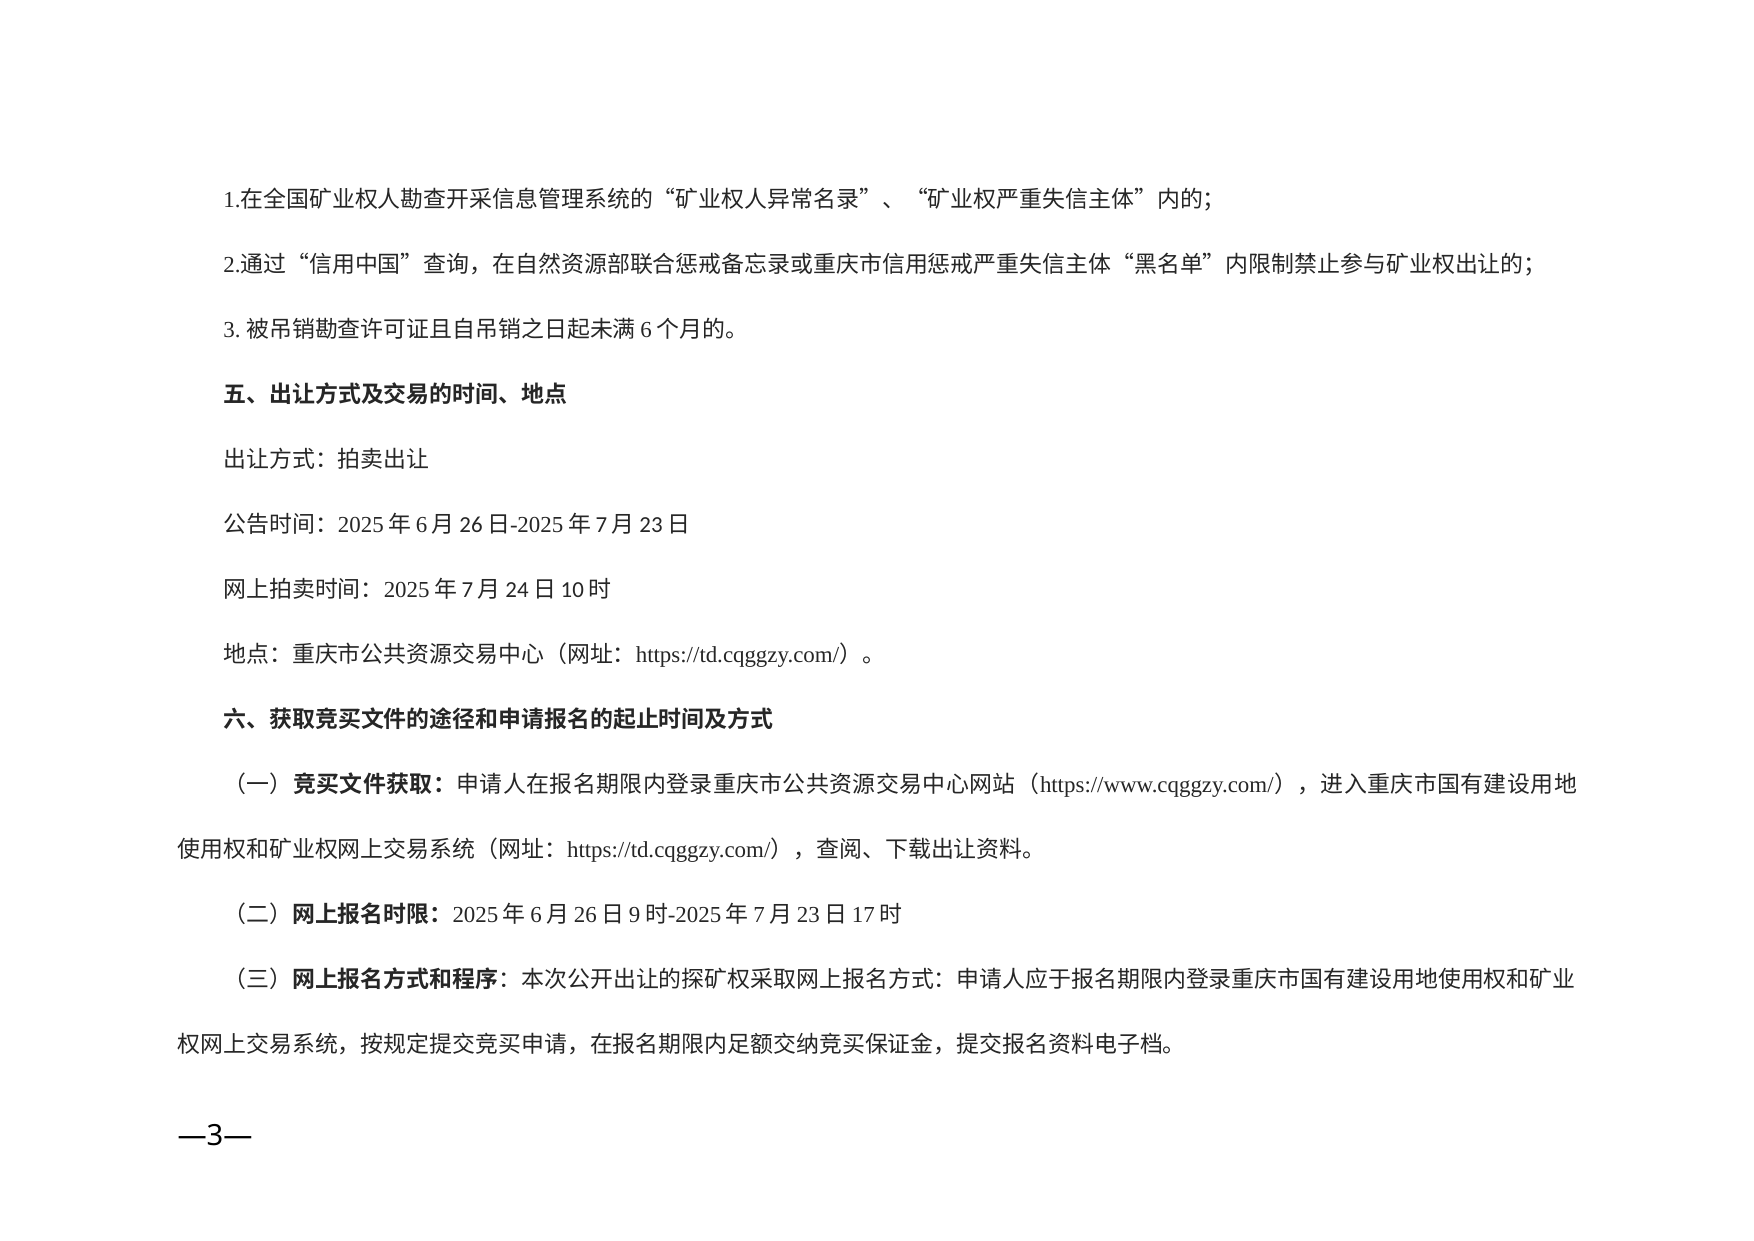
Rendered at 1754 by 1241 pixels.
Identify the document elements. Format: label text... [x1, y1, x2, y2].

text 出让方式：拍卖出让 [177, 425, 1577, 490]
text （一）竞买文件获取：申请人在报名期限内登录重庆市公共资源交易中心网站（https://www.cqggzy.com/），进入重庆市国有建设用地使用权和矿业权网上交易系统（网址：https://td.cqggzy.com/），查阅、下载出让资料。 [177, 750, 1577, 880]
text 五、出让方式及交易的时间、地点 [177, 360, 1577, 425]
text 1.在全国矿业权人勘查开采信息管理系统的“矿业权人异常名录”、“矿业权严重失信主体”内的； [177, 165, 1577, 230]
text 2.通过“信用中国”查询，在自然资源部联合惩戒备忘录或重庆市信用惩戒严重失信主体“黑名单”内限制禁止参与矿业权出让的； [177, 230, 1577, 295]
text （二）网上报名时限：2025年6月26日9时-2025年7月23日17时 [177, 880, 1577, 945]
text （三）网上报名方式和程序：本次公开出让的探矿权采取网上报名方式：申请人应于报名期限内登录重庆市国有建设用地使用权和矿业权网上交易系统，按规定提交竞买申请，在报名期限内足额交纳竞买保证金，提交报名资料电子档。 [177, 945, 1577, 1075]
text 3. 被吊销勘查许可证且自吊销之日起未满6个月的。 [177, 295, 1577, 360]
text 地点：重庆市公共资源交易中心（网址：https://td.cqggzy.com/）。 [177, 620, 1577, 685]
text 网上拍卖时间：2025年7月24日10时 [177, 555, 1577, 620]
text 六、获取竞买文件的途径和申请报名的起止时间及方式 [177, 685, 1577, 750]
text 公告时间：2025年6月26日-2025年7月23日 [177, 490, 1577, 555]
